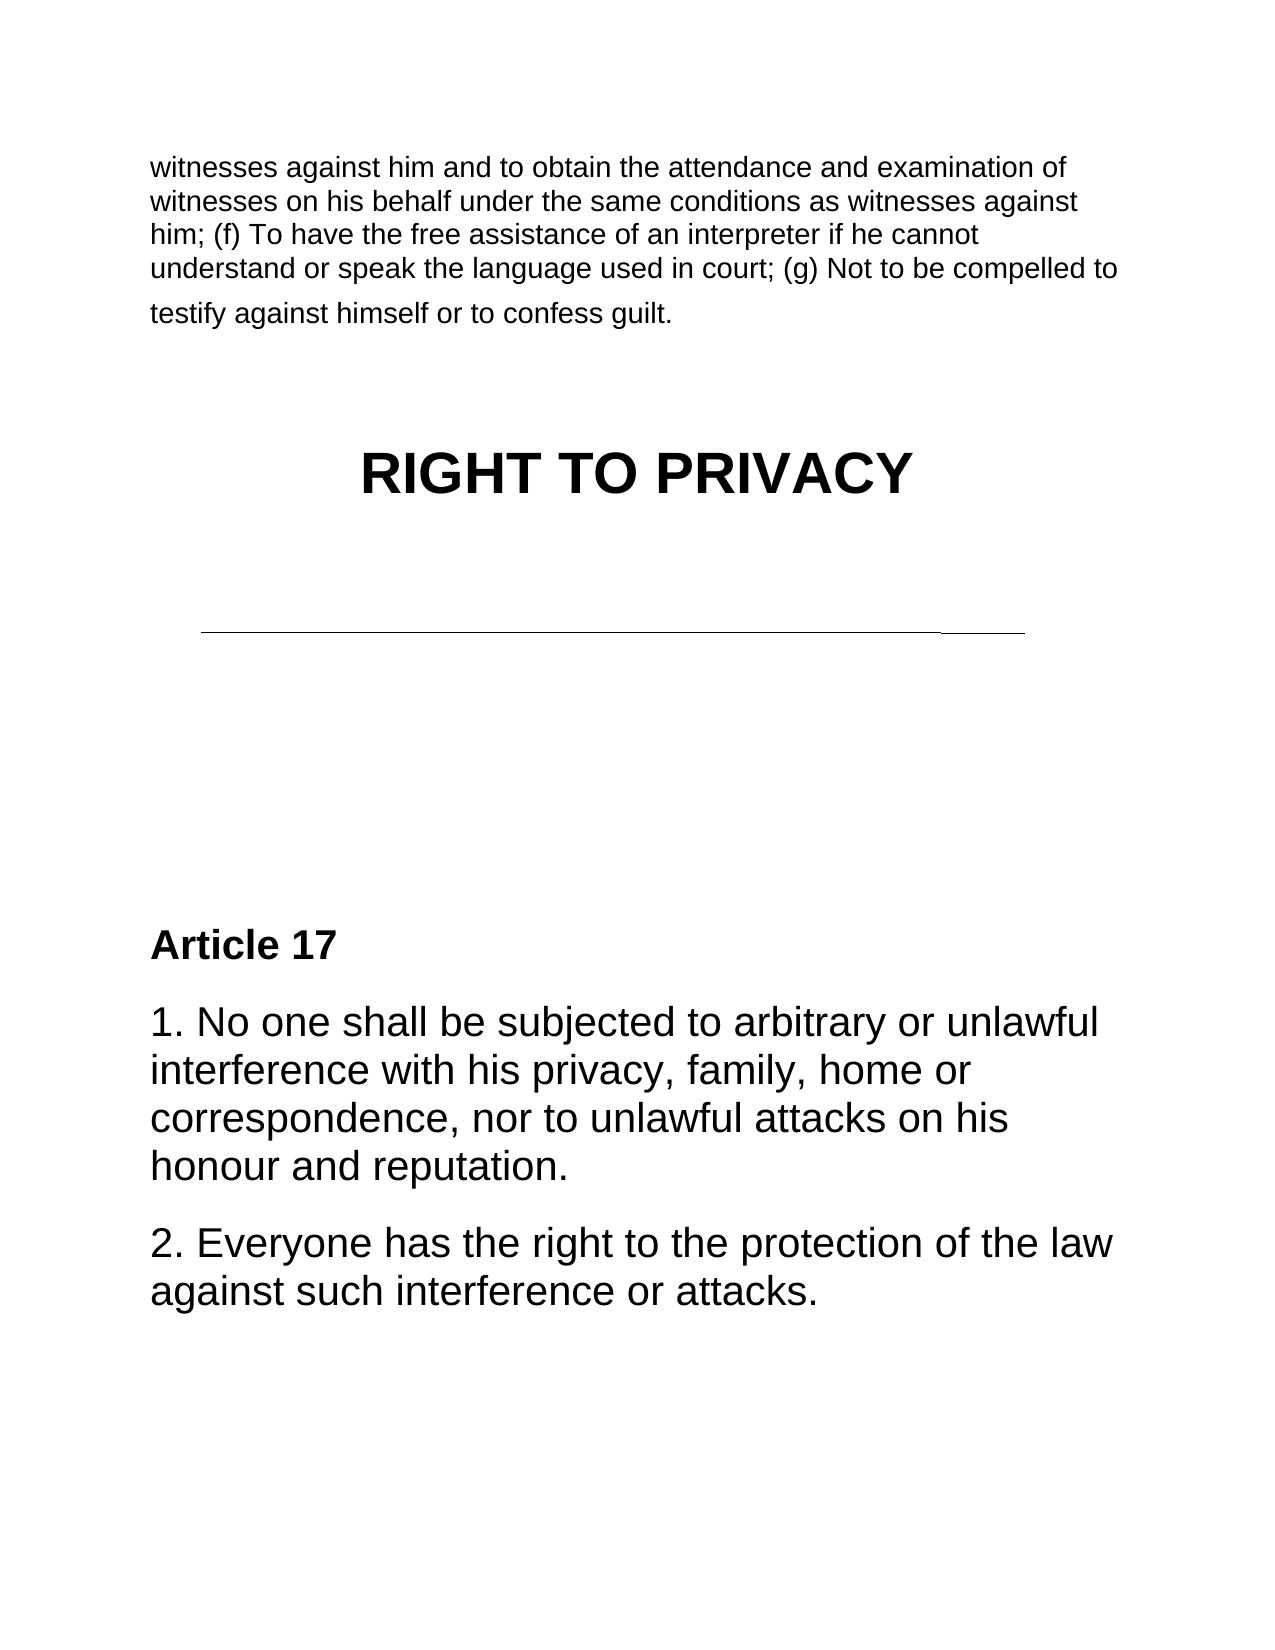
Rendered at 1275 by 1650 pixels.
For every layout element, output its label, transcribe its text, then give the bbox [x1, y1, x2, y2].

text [150, 150, 1125, 332]
text Article 17 [150, 920, 1125, 968]
text 1. No one shall be subjected to arbitrary or unlawful interference with his privacy, family, home or correspondence, nor to unlawful attacks on his honour and reputation. [150, 997, 1125, 1189]
text RIGHT TO PRIVACY [150, 438, 1125, 505]
text 2. Everyone has the right to the protection of the law against such interference or attacks. [150, 1218, 1125, 1314]
